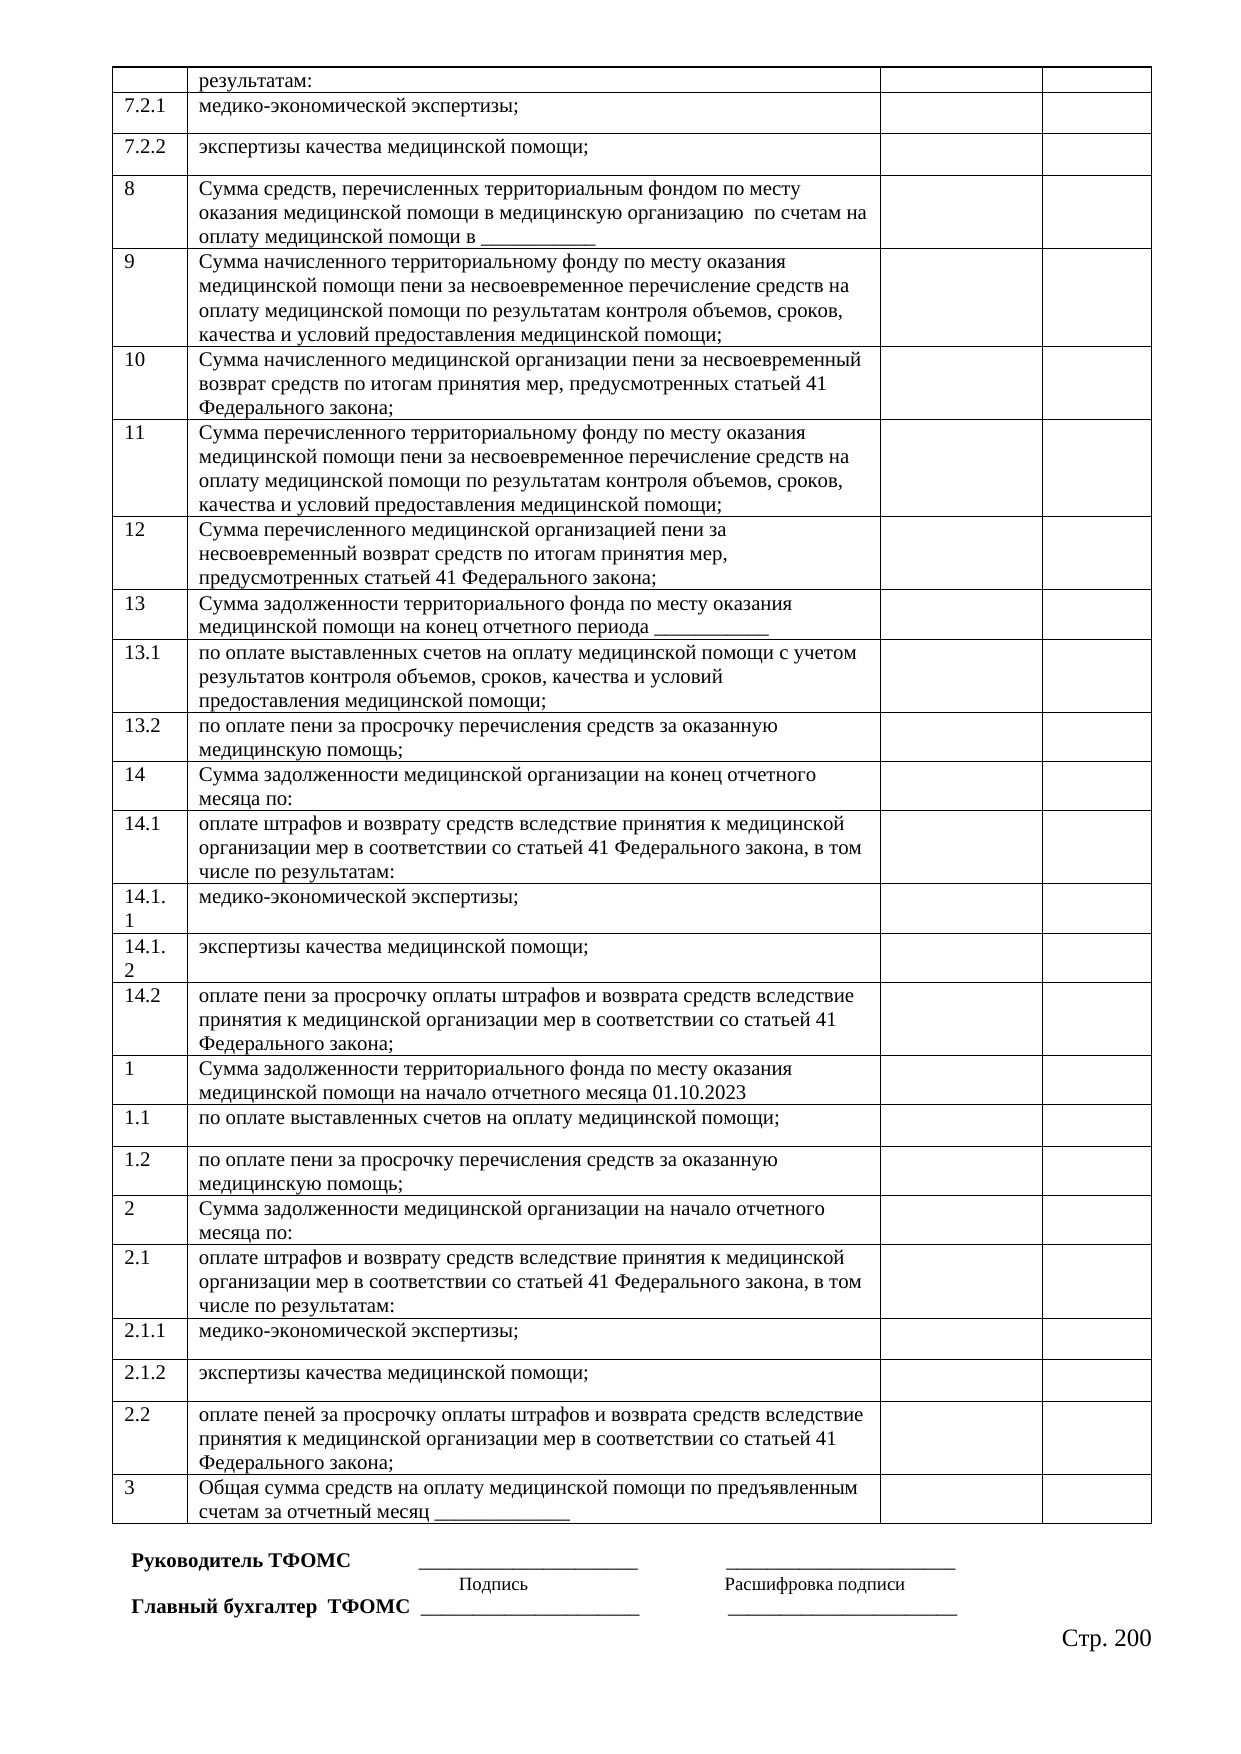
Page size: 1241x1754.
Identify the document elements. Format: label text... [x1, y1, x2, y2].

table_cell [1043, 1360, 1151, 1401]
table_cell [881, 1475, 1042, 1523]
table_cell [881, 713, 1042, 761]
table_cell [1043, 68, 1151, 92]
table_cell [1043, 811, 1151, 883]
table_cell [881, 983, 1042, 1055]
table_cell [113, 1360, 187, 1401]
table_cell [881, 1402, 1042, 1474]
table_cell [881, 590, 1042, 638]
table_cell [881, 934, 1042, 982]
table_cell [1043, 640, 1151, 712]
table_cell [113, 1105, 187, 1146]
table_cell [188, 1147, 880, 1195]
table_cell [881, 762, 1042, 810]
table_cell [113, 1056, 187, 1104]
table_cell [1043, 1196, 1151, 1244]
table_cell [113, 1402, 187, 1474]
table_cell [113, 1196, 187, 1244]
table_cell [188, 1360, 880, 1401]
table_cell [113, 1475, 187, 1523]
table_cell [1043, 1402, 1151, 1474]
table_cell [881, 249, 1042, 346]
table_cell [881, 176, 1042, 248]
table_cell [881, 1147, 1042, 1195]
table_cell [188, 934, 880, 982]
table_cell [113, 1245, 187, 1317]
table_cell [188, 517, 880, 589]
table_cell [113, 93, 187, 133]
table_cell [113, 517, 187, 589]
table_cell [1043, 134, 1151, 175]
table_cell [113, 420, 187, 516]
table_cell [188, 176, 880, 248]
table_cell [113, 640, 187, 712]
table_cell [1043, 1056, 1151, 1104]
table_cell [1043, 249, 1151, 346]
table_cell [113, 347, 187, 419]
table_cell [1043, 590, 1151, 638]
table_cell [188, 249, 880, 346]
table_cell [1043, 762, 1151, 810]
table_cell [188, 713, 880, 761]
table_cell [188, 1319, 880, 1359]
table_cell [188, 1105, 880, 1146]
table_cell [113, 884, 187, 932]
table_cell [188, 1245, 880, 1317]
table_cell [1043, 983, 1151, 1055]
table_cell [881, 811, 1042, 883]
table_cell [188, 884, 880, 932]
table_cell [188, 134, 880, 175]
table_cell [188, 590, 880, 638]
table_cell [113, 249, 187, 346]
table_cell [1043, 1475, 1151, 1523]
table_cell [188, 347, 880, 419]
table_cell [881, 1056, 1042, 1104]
text Главный бухгалтер ТФОМС _____________________ ______________________ [131, 1594, 1152, 1618]
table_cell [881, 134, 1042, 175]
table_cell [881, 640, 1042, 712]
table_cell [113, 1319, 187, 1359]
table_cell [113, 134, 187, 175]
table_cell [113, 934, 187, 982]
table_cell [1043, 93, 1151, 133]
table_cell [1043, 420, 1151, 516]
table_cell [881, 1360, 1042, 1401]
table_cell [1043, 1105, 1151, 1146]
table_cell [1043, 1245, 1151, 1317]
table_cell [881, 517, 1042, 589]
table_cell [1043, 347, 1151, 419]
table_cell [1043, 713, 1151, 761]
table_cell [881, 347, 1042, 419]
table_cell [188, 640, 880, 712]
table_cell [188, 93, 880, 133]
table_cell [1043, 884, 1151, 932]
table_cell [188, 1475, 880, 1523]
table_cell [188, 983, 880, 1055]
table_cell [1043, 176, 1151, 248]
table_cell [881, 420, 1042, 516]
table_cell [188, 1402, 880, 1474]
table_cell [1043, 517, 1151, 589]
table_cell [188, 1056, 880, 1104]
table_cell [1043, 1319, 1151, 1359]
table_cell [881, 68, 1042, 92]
text Руководитель ТФОМС _____________________ ______________________ [131, 1548, 1152, 1572]
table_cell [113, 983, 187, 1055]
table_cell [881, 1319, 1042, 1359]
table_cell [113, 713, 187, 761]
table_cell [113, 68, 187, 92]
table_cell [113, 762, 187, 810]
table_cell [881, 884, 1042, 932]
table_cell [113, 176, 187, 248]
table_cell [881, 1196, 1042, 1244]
text Подпись Расшифровка подписи [131, 1572, 1152, 1594]
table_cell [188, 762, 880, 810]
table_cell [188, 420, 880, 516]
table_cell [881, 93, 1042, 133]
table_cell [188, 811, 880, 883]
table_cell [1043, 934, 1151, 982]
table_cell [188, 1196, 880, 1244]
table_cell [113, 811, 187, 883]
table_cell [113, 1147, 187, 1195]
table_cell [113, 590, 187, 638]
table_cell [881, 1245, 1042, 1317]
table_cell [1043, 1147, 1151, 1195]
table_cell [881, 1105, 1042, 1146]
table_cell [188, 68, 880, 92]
